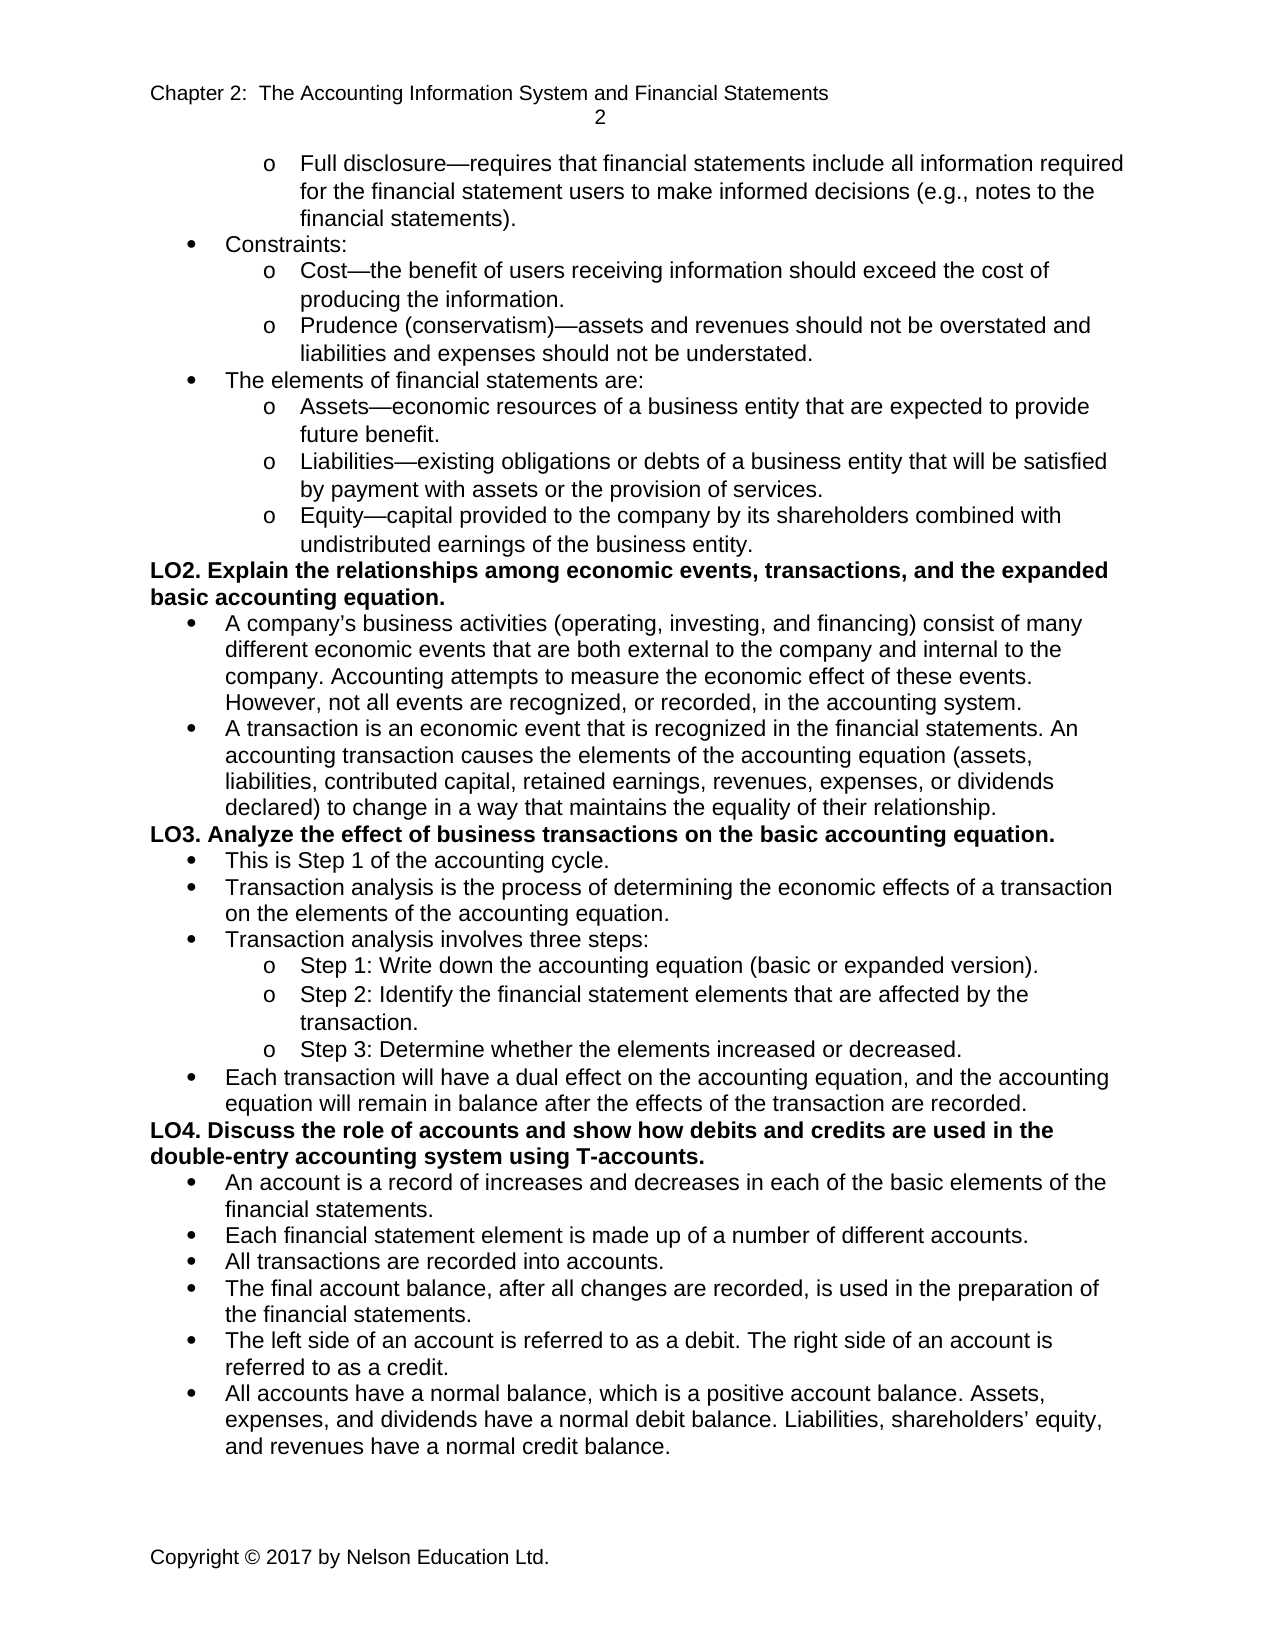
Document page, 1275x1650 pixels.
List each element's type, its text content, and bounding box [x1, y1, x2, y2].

list Liabilities—existing obligations or debts of a business entity that will be satisfied by payment with assets or the provision of services. [262, 448, 1125, 502]
list All accounts have a normal balance, which is a positive account balance. Assets, expenses, and dividends have a normal debit balance. Liabilities, shareholders’ equity, and revenues have a normal credit balance. [187, 1380, 1125, 1459]
list The elements of financial statements are: [187, 367, 1125, 393]
list The final account balance, after all changes are recorded, is used in the preparation of the financial statements. [187, 1275, 1125, 1327]
list All transactions are recorded into accounts. [187, 1248, 1125, 1275]
list Prudence (conservatism)—assets and revenues should not be overstated and liabilities and expenses should not be understated. [262, 312, 1125, 367]
list Step 1: Write down the accounting equation (basic or expanded version). [262, 952, 1125, 981]
text LO3. Analyze the effect of business transactions on the basic accounting equation. [150, 821, 1125, 847]
list Equity—capital provided to the company by its shareholders combined with undistributed earnings of the business entity. [262, 502, 1125, 557]
list A transaction is an economic event that is recognized in the financial statements. An accounting transaction causes the elements of the accounting equation (assets, liabilities, contributed capital, retained earnings, revenues, expenses, or dividends declared) to change in a way that maintains the equality of their relationship. [187, 715, 1125, 821]
list Transaction analysis involves three steps: [187, 926, 1125, 952]
list Cost—the benefit of users receiving information should exceed the cost of producing the information. [262, 257, 1125, 312]
list Each financial statement element is made up of a number of different accounts. [187, 1222, 1125, 1248]
text LO2. Explain the relationships among economic events, transactions, and the expanded basic accounting equation. [150, 557, 1125, 610]
list Transaction analysis is the process of determining the economic effects of a transaction on the elements of the accounting equation. [187, 873, 1125, 926]
list A company’s business activities (operating, investing, and financing) consist of many different economic events that are both external to the company and internal to the company. Accounting attempts to measure the economic effect of these events. However, not all events are recognized, or recorded, in the accounting system. [187, 610, 1125, 715]
list An account is a record of increases and decreases in each of the basic elements of the financial statements. [187, 1169, 1125, 1222]
list Step 2: Identify the financial statement elements that are affected by the transaction. [262, 981, 1125, 1036]
list This is Step 1 of the accounting cycle. [187, 847, 1125, 873]
list Full disclosure—requires that financial statements include all information required for the financial statement users to make informed decisions (e.g., notes to the financial statements). [262, 150, 1125, 231]
list Constraints: [187, 231, 1125, 257]
list The left side of an account is referred to as a debit. The right side of an account is referred to as a credit. [187, 1327, 1125, 1380]
text LO4. Discuss the role of accounts and show how debits and credits are used in the double-entry accounting system using T-accounts. [150, 1117, 1125, 1169]
list Each transaction will have a dual effect on the accounting equation, and the accounting equation will remain in balance after the effects of the transaction are recorded. [187, 1064, 1125, 1117]
list Assets—economic resources of a business entity that are expected to provide future benefit. [262, 393, 1125, 448]
list Step 3: Determine whether the elements increased or decreased. [262, 1036, 1125, 1064]
